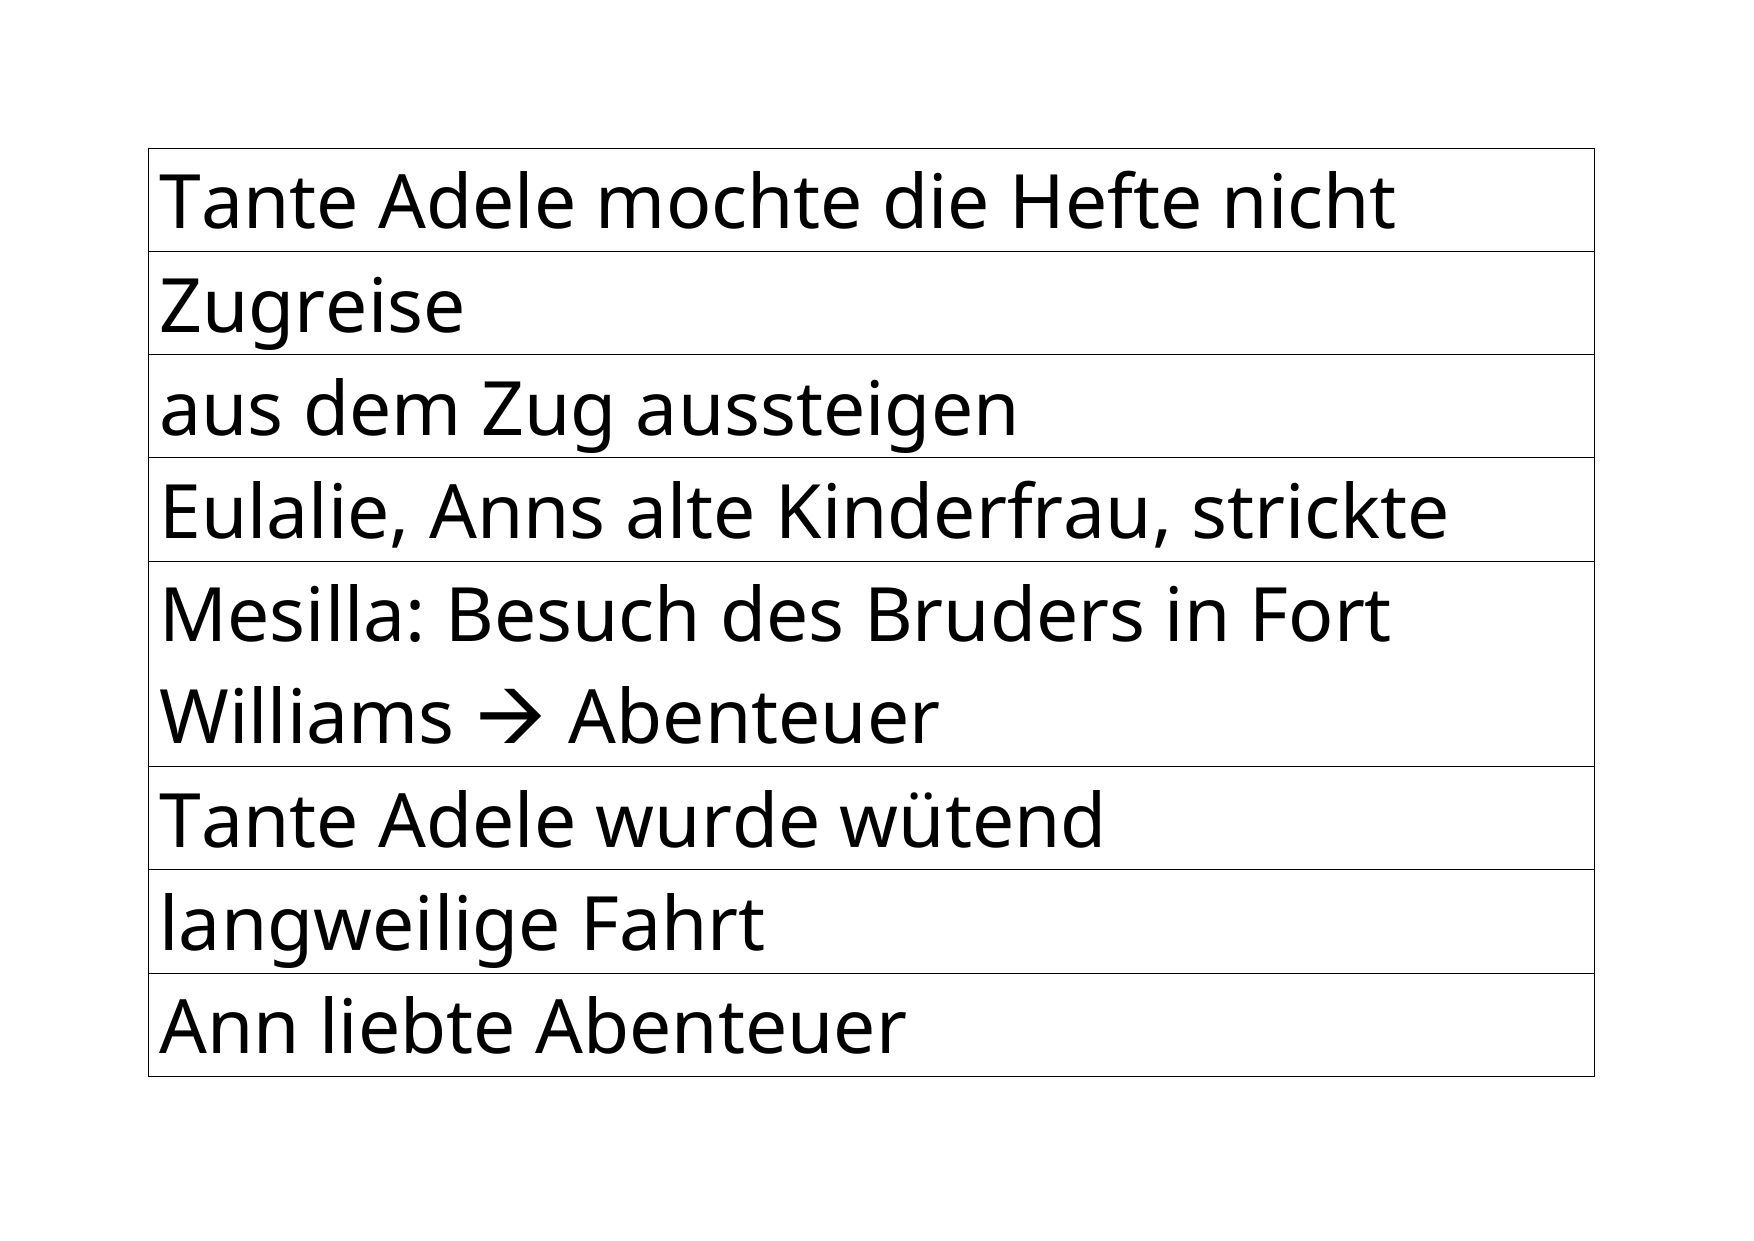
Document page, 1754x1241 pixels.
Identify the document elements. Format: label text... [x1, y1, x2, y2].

table_cell Tante Adele wurde wütend [149, 767, 1594, 869]
table_cell langweilige Fahrt [149, 870, 1594, 972]
table_cell Zugreise [149, 252, 1594, 354]
table_cell Eulalie, Anns alte Kinderfrau, strickte [149, 458, 1594, 561]
table_cell aus dem Zug aussteigen [149, 355, 1594, 457]
table_cell Ann liebte Abenteuer [149, 974, 1594, 1076]
table_cell Mesilla: Besuch des Bruders in Fort Williams Abenteuer [149, 562, 1594, 766]
table_header Tante Adele mochte die Hefte nicht [149, 149, 1594, 251]
